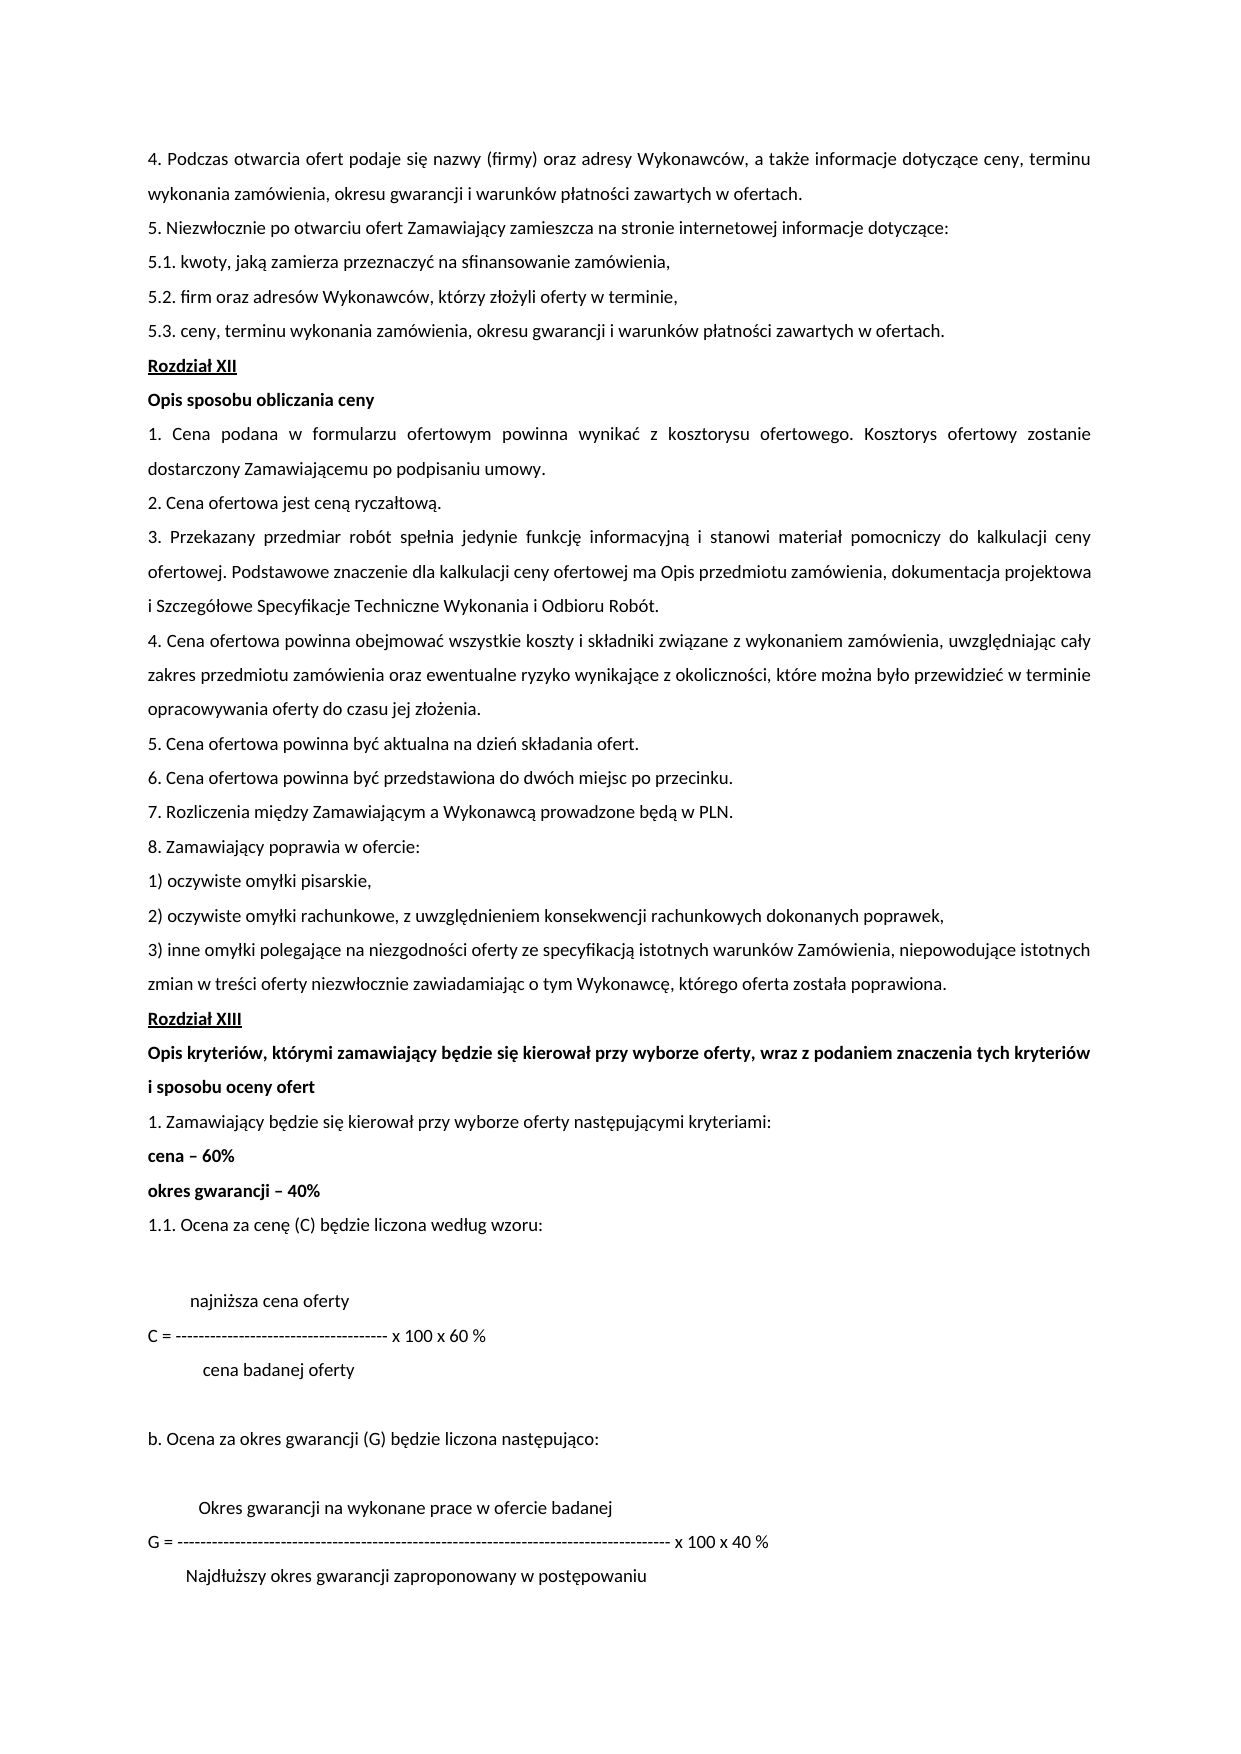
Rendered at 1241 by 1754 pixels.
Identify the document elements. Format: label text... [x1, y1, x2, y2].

text Opis sposobu obliczania ceny [148, 388, 1093, 411]
text Opis kryteriów, którymi zamawiający będzie się kierował przy wyborze oferty, wraz z podaniem znaczenia tych kryteriów i sposobu oceny ofert [148, 1041, 1093, 1099]
text cena badanej oferty [148, 1358, 1093, 1381]
text cena – 60% [148, 1144, 1093, 1167]
text Rozdział XIII [148, 1007, 1093, 1030]
text 1.1. Ocena za cenę (C) będzie liczona według wzoru: [148, 1213, 1093, 1236]
text okres gwarancji – 40% [148, 1179, 1093, 1202]
text Najdłuższy okres gwarancji zaproponowany w postępowaniu [148, 1564, 1093, 1587]
text 1) oczywiste omyłki pisarskie, [148, 869, 1093, 892]
text 1. Cena podana w formularzu ofertowym powinna wynikać z kosztorysu ofertowego. Kosztorys ofertowy zostanie dostarczony Zamawiającemu po podpisaniu umowy. [148, 423, 1093, 480]
text 4. Cena ofertowa powinna obejmować wszystkie koszty i składniki związane z wykonaniem zamówienia, uwzględniając cały zakres przedmiotu zamówienia oraz ewentualne ryzyko wynikające z okoliczności, które można było przewidzieć w terminie opracowywania oferty do czasu jej złożenia. [148, 629, 1093, 721]
text 5. Niezwłocznie po otwarciu ofert Zamawiający zamieszcza na stronie internetowej informacje dotyczące: [148, 216, 1093, 239]
text 7. Rozliczenia między Zamawiającym a Wykonawcą prowadzone będą w PLN. [148, 801, 1093, 824]
text 5.1. kwoty, jaką zamierza przeznaczyć na sfinansowanie zamówienia, [148, 251, 1093, 274]
text Okres gwarancji na wykonane prace w ofercie badanej [148, 1496, 1093, 1519]
text 3) inne omyłki polegające na niezgodności oferty ze specyfikacją istotnych warunków Zamówienia, niepowodujące istotnych zmian w treści oferty niezwłocznie zawiadamiając o tym Wykonawcę, którego oferta została poprawiona. [148, 938, 1093, 996]
text 2) oczywiste omyłki rachunkowe, z uwzględnieniem konsekwencji rachunkowych dokonanych poprawek, [148, 904, 1093, 927]
text 2. Cena ofertowa jest ceną ryczałtową. [148, 491, 1093, 514]
text najniższa cena oferty [148, 1289, 1093, 1312]
text 5.2. firm oraz adresów Wykonawców, którzy złożyli oferty w terminie, [148, 285, 1093, 308]
text 3. Przekazany przedmiar robót spełnia jedynie funkcję informacyjną i stanowi materiał pomocniczy do kalkulacji ceny ofertowej. Podstawowe znaczenie dla kalkulacji ceny ofertowej ma Opis przedmiotu zamówienia, dokumentacja projektowa i Szczegółowe Specyfikacje Techniczne Wykonania i Odbioru Robót. [148, 526, 1093, 617]
text 6. Cena ofertowa powinna być przedstawiona do dwóch miejsc po przecinku. [148, 766, 1093, 789]
text 5.3. ceny, terminu wykonania zamówienia, okresu gwarancji i warunków płatności zawartych w ofertach. [148, 319, 1093, 342]
text b. Ocena za okres gwarancji (G) będzie liczona następująco: [148, 1427, 1093, 1450]
text Rozdział XII [148, 354, 1093, 377]
text C = ------------------------------------- x 100 x 60 % [148, 1324, 1093, 1347]
text 5. Cena ofertowa powinna być aktualna na dzień składania ofert. [148, 732, 1093, 755]
text G = -------------------------------------------------------------------------------------- x 100 x 40 % [148, 1530, 1093, 1553]
text 4. Podczas otwarcia ofert podaje się nazwy (firmy) oraz adresy Wykonawców, a także informacje dotyczące ceny, terminu wykonania zamówienia, okresu gwarancji i warunków płatności zawartych w ofertach. [148, 148, 1093, 205]
text 8. Zamawiający poprawia w ofercie: [148, 835, 1093, 858]
text 1. Zamawiający będzie się kierował przy wyborze oferty następującymi kryteriami: [148, 1110, 1093, 1133]
